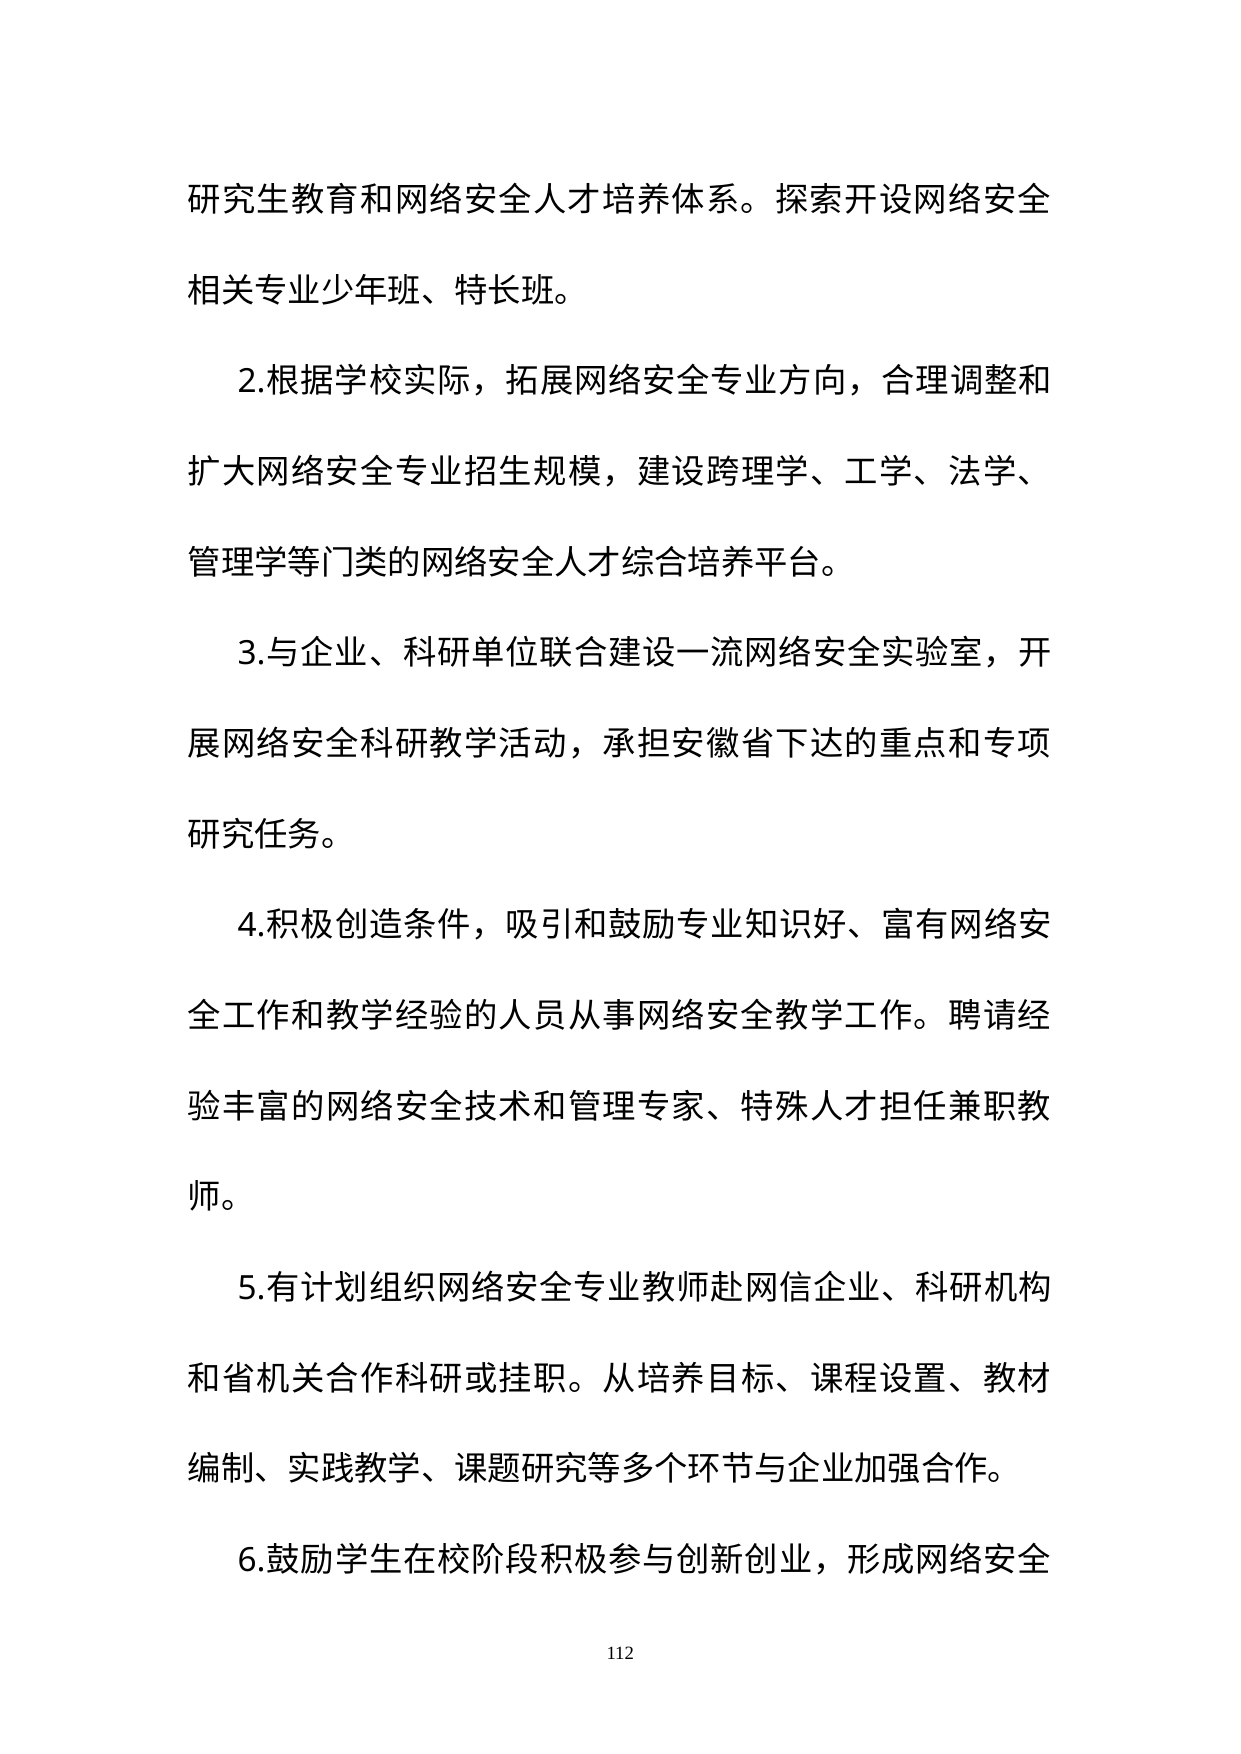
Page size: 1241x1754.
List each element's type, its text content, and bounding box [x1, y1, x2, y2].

text 5.有计划组织网络安全专业教师赴网信企业、科研机构和省机关合作科研或挂职。从培养目标、课程设置、教材编制、实践教学、课题研究等多个环节与企业加强合作。 [187, 1239, 1053, 1511]
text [187, 1511, 1053, 1602]
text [187, 152, 1053, 333]
text 4.积极创造条件，吸引和鼓励专业知识好、富有网络安全工作和教学经验的人员从事网络安全教学工作。聘请经验丰富的网络安全技术和管理专家、特殊人才担任兼职教师。 [187, 877, 1053, 1239]
text 3.与企业、科研单位联合建设一流网络安全实验室，开展网络安全科研教学活动，承担安徽省下达的重点和专项研究任务。 [187, 605, 1053, 877]
text 2.根据学校实际，拓展网络安全专业方向，合理调整和扩大网络安全专业招生规模，建设跨理学、工学、法学、管理学等门类的网络安全人才综合培养平台。 [187, 333, 1053, 605]
